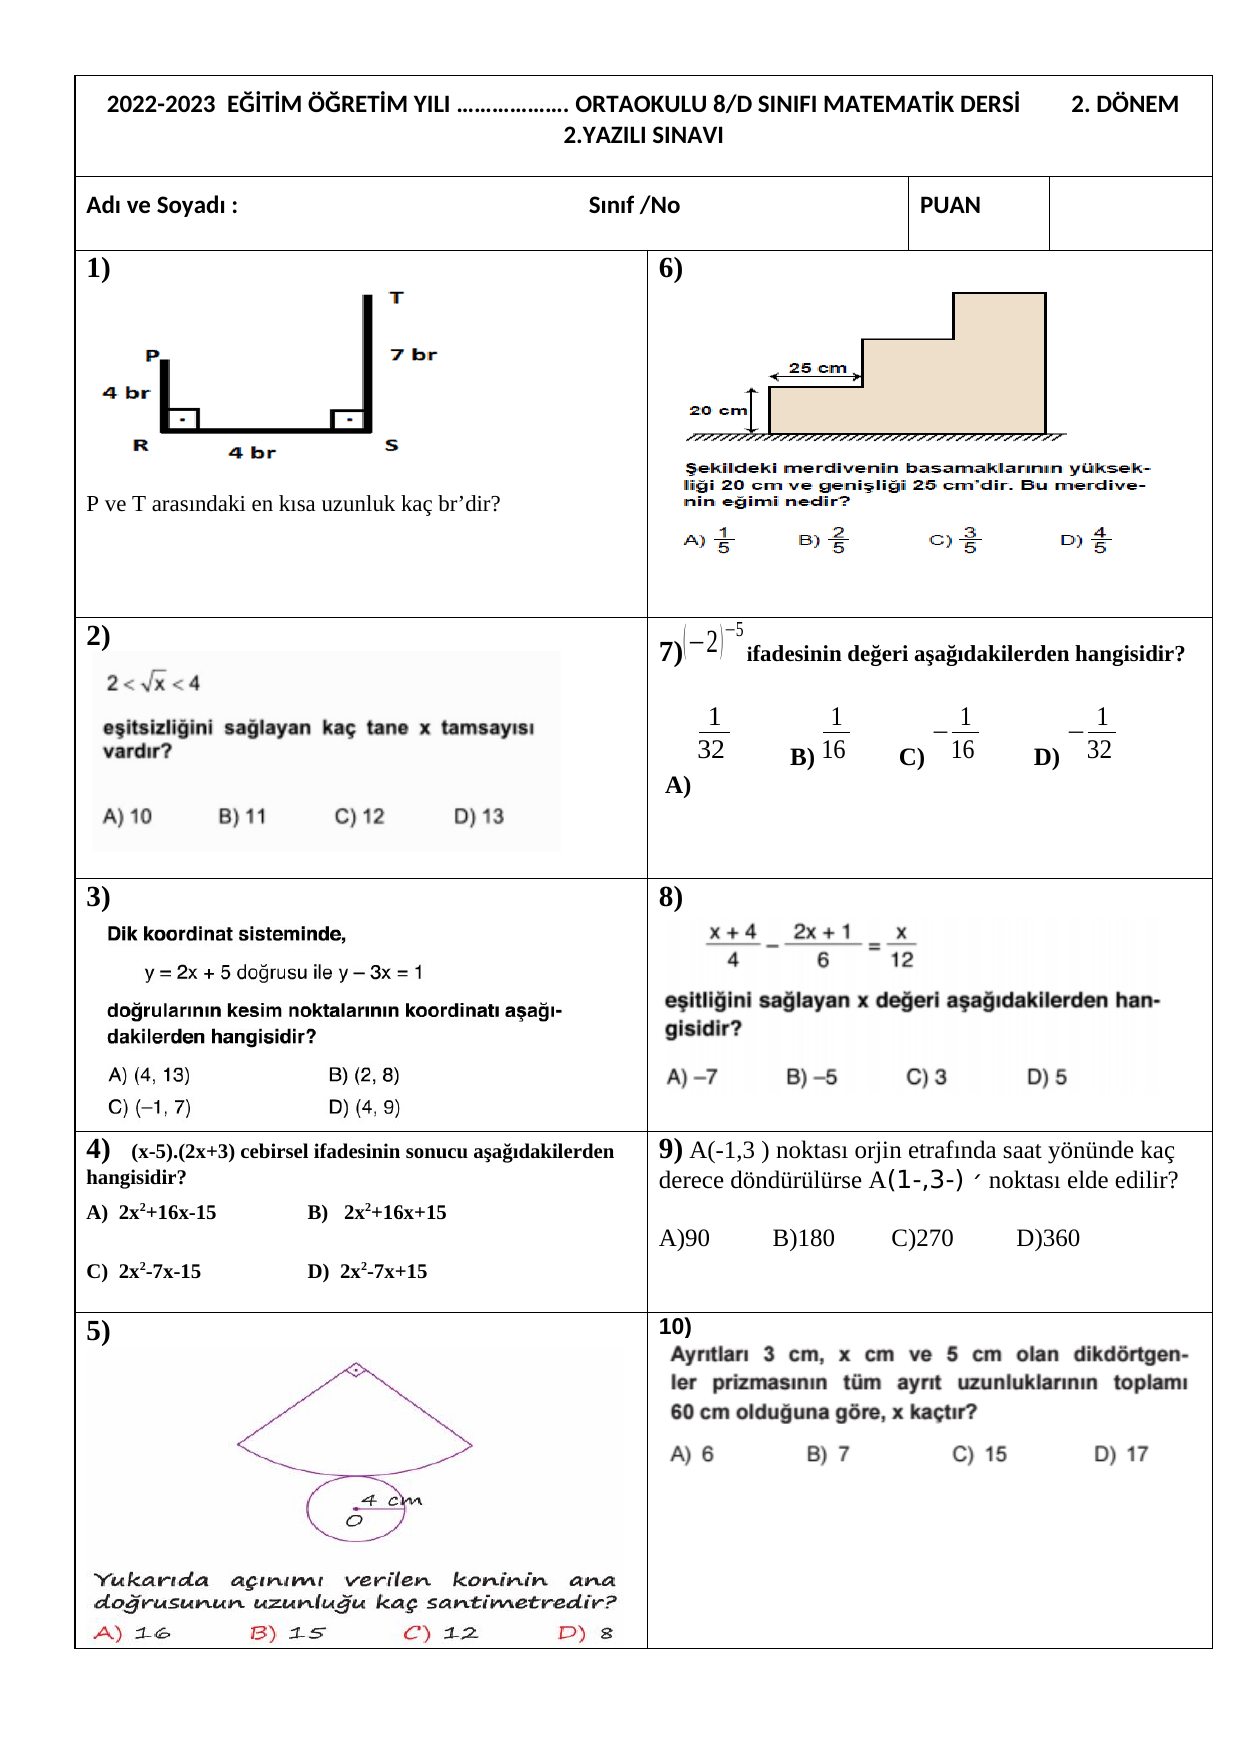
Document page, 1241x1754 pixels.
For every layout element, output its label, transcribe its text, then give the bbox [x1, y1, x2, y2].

table_cell 6) [648, 251, 1212, 617]
picture [658, 1338, 1201, 1474]
table_cell 7)ifadesinin değeri aşağıdakilerden hangisidir? A) B) C) D) [648, 618, 1212, 878]
table_cell 4) (x-5).(2x+3) cebirsel ifadesinin sonucu aşağıdakilerden hangisidir? A) 2x2+16x-15 B) 2x2+16x+15 C) 2x2-7x-15 D) 2x2-7x+15 [76, 1132, 647, 1312]
table_cell 8) [648, 879, 1212, 1131]
table_cell [1050, 177, 1212, 249]
picture [86, 284, 441, 463]
table_cell 3) [76, 879, 647, 1131]
picture [86, 1346, 624, 1648]
table_header 2022-2023 EĞİTİM ÖĞRETİM YILI ………………. ORTAOKULU 8/D SINIFI MATEMATİK DERSİ 2. DÖNEM 2.YAZILI SINAVI [76, 76, 1212, 176]
table_cell PUAN [909, 177, 1049, 249]
picture [658, 284, 1154, 556]
table_cell Adı ve Soyadı : Sınıf /No [76, 177, 908, 249]
picture [86, 912, 574, 1131]
table_cell 9) A(-1,3 ) noktası orjin etrafında saat yönünde kaç derece döndürülürse A׳ (-3,-1) noktası elde edilir? A)90 B)180 C)270 D)360 [648, 1132, 1212, 1312]
picture [658, 912, 1167, 1094]
picture [91, 651, 561, 852]
table_cell 10) https://www.sorubak.com [648, 1313, 1212, 1648]
table_cell 5) [76, 1313, 647, 1648]
table_cell 2) [76, 618, 647, 878]
table_cell 1) P ve T arasındaki en kısa uzunluk kaç br’dir? [76, 251, 647, 617]
